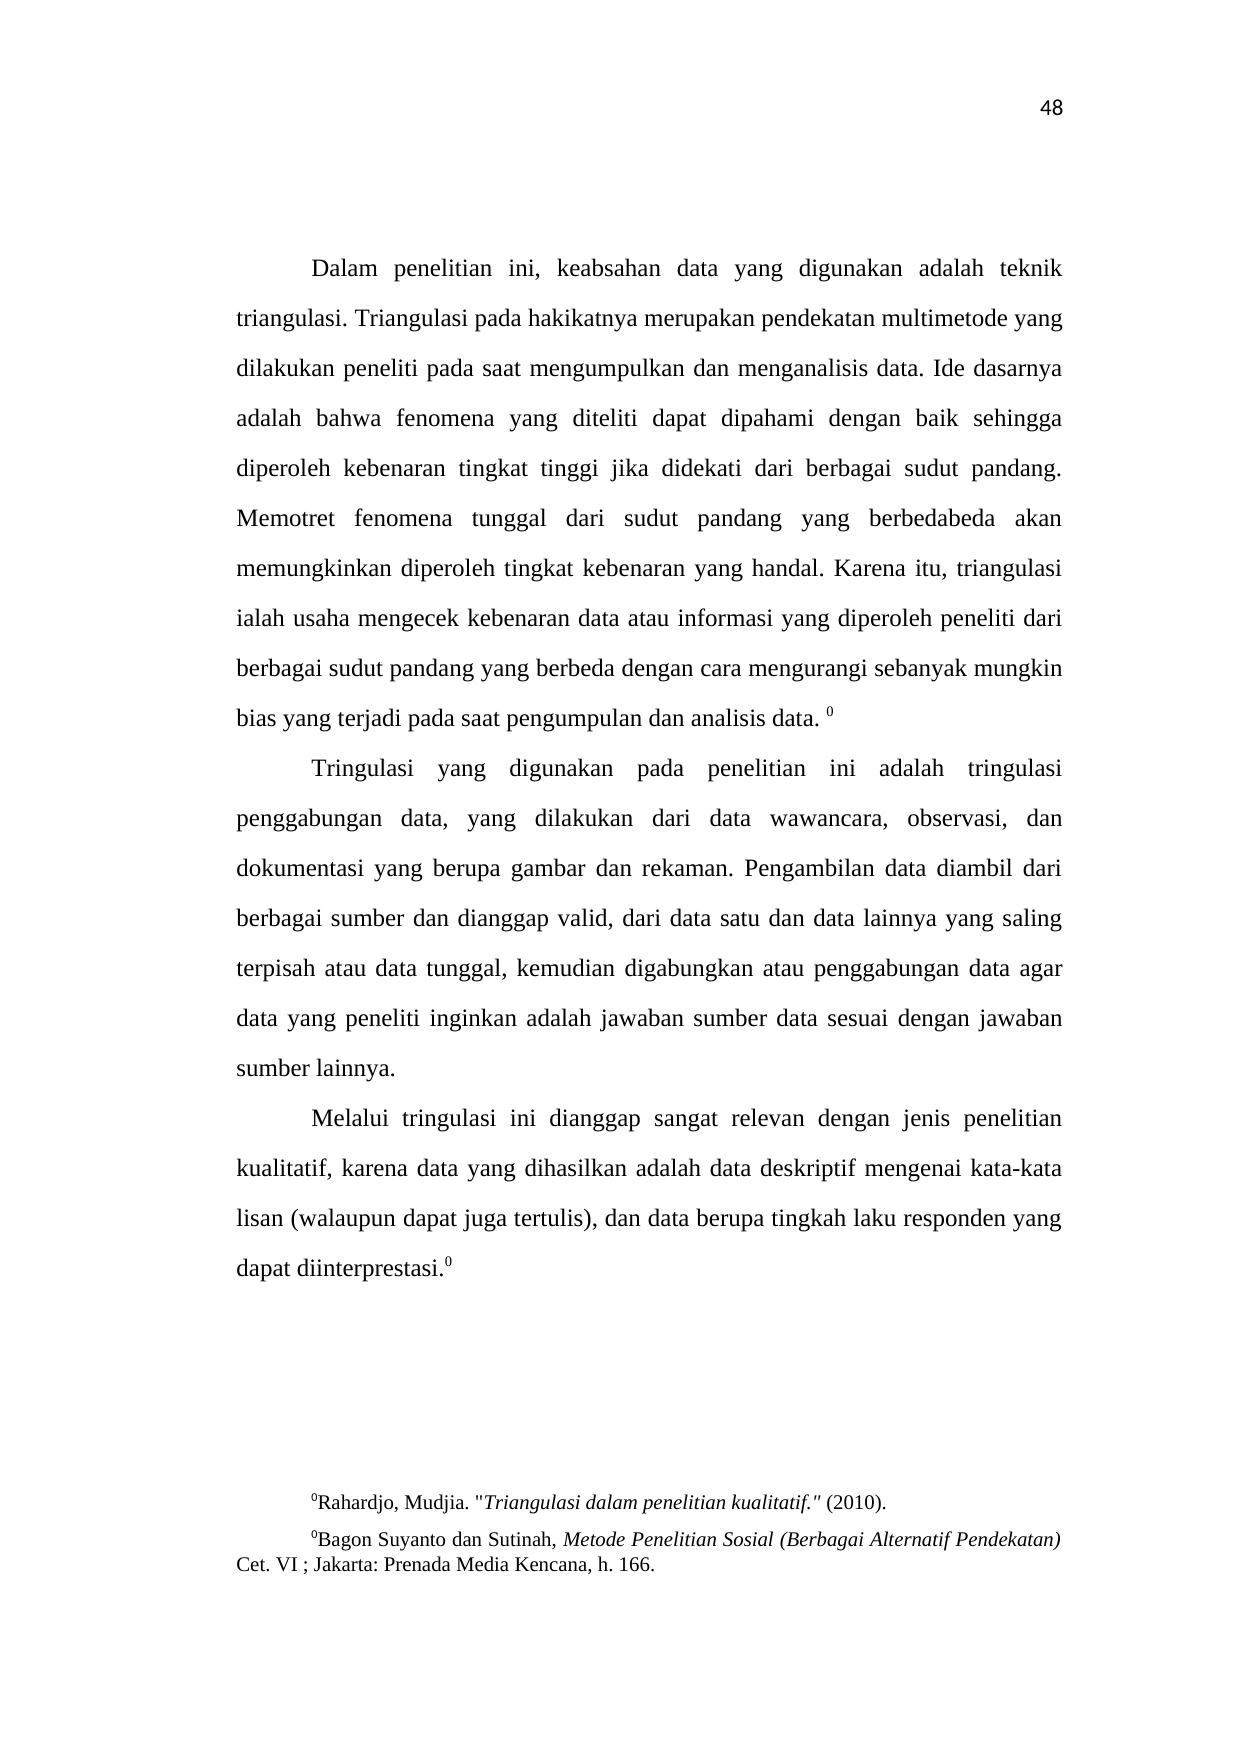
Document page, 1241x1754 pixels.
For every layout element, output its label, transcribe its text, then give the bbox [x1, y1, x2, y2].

list Tringulasi yang digunakan pada penelitian ini adalah tringulasi penggabungan data, yang dilakukan dari data wawancara, observasi, dan dokumentasi yang berupa gambar dan rekaman. Pengambilan data diambil dari berbagai sumber dan dianggap valid, dari data satu dan data lainnya yang saling terpisah atau data tunggal, kemudian digabungkan atau penggabungan data agar data yang peneliti inginkan adalah jawaban sumber data sesuai dengan jawaban sumber lainnya. [236, 736, 1063, 1086]
list Melalui tringulasi ini dianggap sangat relevan dengan jenis penelitian kualitatif, karena data yang dihasilkan adalah data deskriptif mengenai kata-kata lisan (walaupun dapat juga tertulis), dan data berupa tingkah laku responden yang dapat diinterprestasi. [236, 1086, 1063, 1286]
list Dalam penelitian ini, keabsahan data yang digunakan adalah teknik triangulasi. Triangulasi pada hakikatnya merupakan pendekatan multimetode yang dilakukan peneliti pada saat mengumpulkan dan menganalisis data. Ide dasarnya adalah bahwa fenomena yang diteliti dapat dipahami dengan baik sehingga diperoleh kebenaran tingkat tinggi jika didekati dari berbagai sudut pandang. Memotret fenomena tunggal dari sudut pandang yang berbedabeda akan memungkinkan diperoleh tingkat kebenaran yang handal. Karena itu, triangulasi ialah usaha mengecek kebenaran data atau informasi yang diperoleh peneliti dari berbagai sudut pandang yang berbeda dengan cara mengurangi sebanyak mungkin bias yang terjadi pada saat pengumpulan dan analisis data. [236, 236, 1063, 736]
